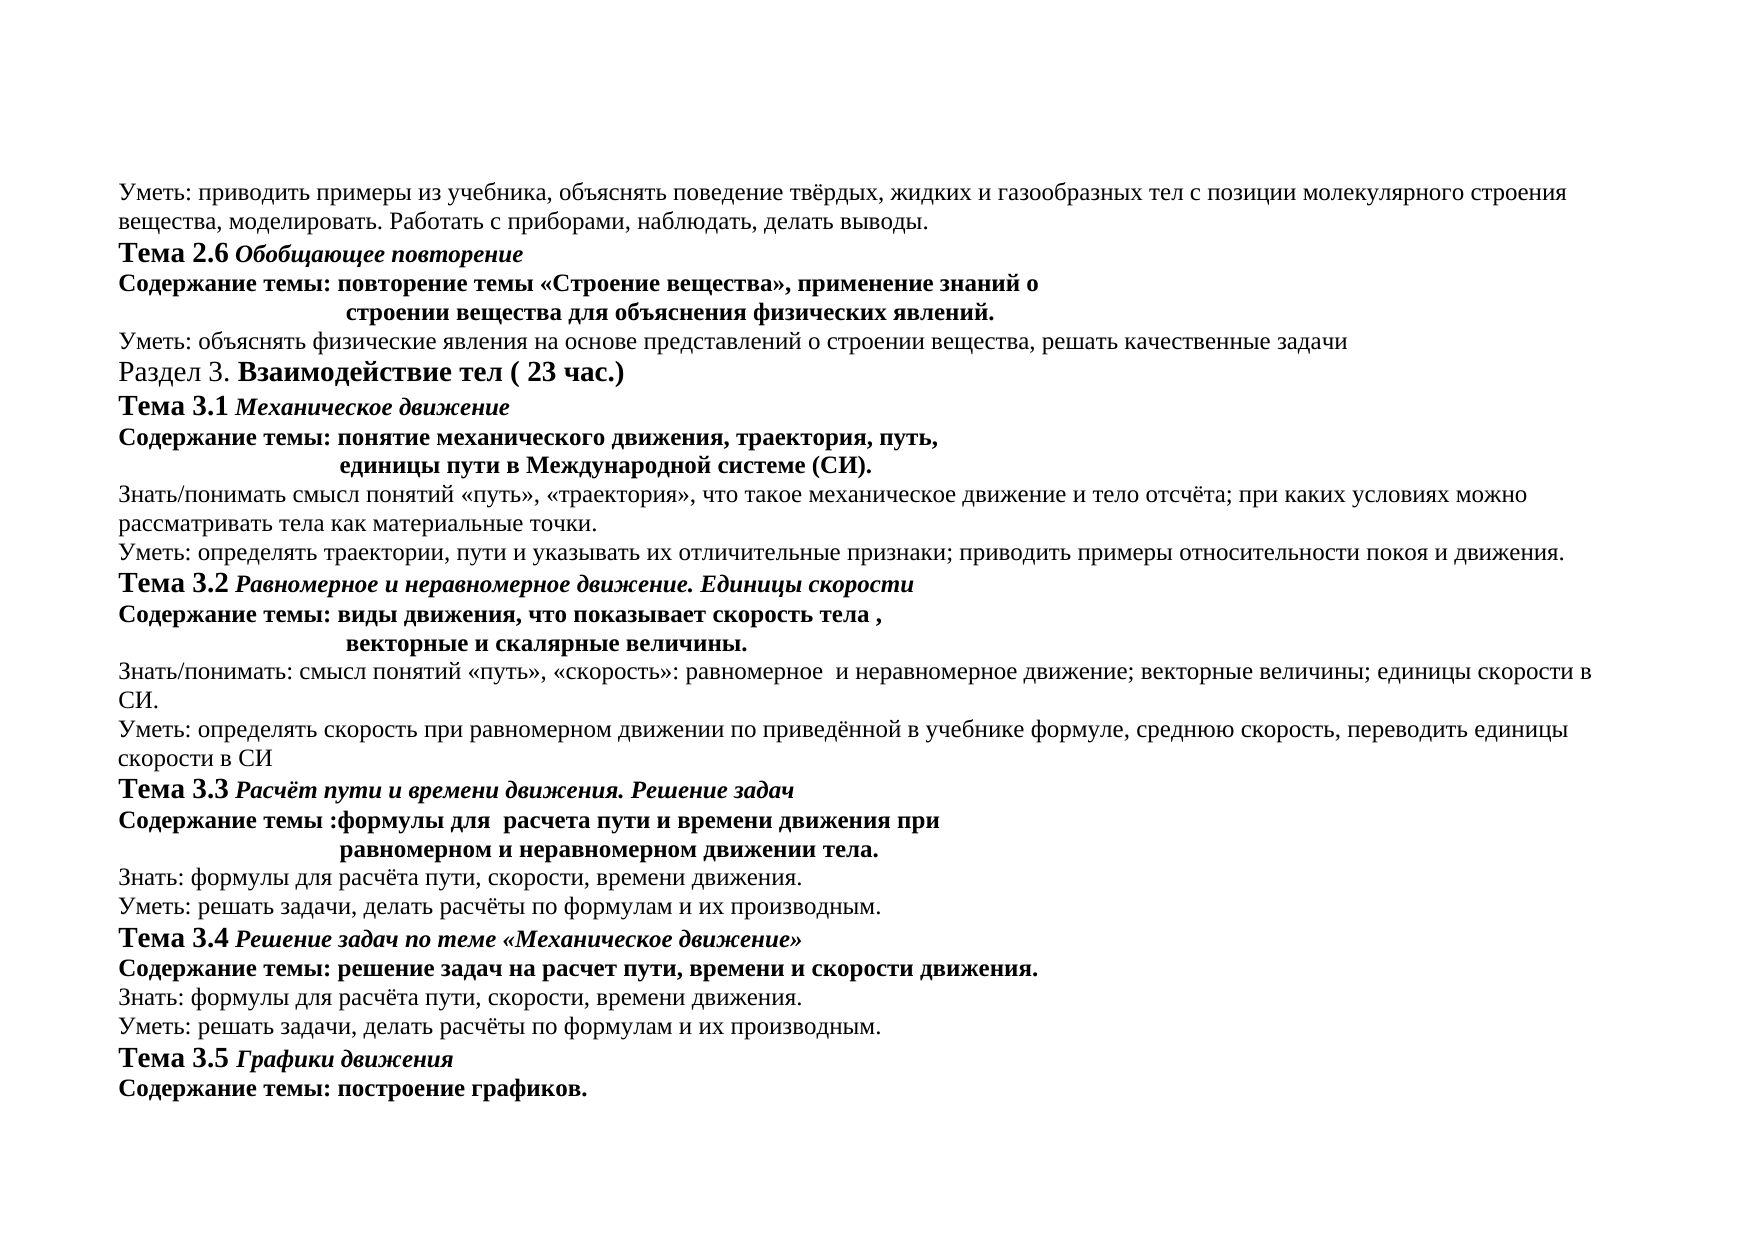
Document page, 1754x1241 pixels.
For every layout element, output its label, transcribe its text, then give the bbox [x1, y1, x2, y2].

text Тема 3.4 Решение задач по теме «Механическое движение» [118, 920, 1636, 953]
text Содержание темы: виды движения, что показывает скорость тела , [118, 599, 1636, 628]
text Содержание темы: решение задач на расчет пути, времени и скорости движения. [118, 953, 1636, 982]
text Содержание темы: повторение темы «Строение вещества», применение знаний о [118, 268, 1636, 297]
text Тема 3.2 Равномерное и неравномерное движение. Единицы скорости [118, 565, 1636, 599]
text Уметь: решать задачи, делать расчёты по формулам и их производным. [118, 891, 1636, 920]
text Тема 3.1 Механическое движение [118, 388, 1636, 422]
text равномерном и неравномерном движении тела. [118, 834, 1636, 862]
text Уметь: определять скорость при равномерном движении по приведённой в учебнике формуле, среднюю скорость, переводить единицы скорости в СИ [118, 714, 1636, 771]
text Тема 2.6 Обобщающее повторение [118, 235, 1636, 268]
text Знать: формулы для расчёта пути, скорости, времени движения. [118, 982, 1636, 1011]
text Уметь: приводить примеры из учебника, объяснять поведение твёрдых, жидких и газообразных тел с позиции молекулярного строения вещества, моделировать. Работать с приборами, наблюдать, делать выводы. [118, 177, 1636, 235]
text единицы пути в Международной системе (СИ). [118, 450, 1636, 479]
text Знать/понимать смысл понятий «путь», «траектория», что такое механическое движение и тело отсчёта; при каких условиях можно рассматривать тела как материальные точки. [118, 479, 1636, 537]
text Знать/понимать: смысл понятий «путь», «скорость»: равномерное и неравномерное движение; векторные величины; единицы скорости в СИ. [118, 656, 1636, 714]
text Уметь: объяснять физические явления на основе представлений о строении вещества, решать качественные задачи [118, 326, 1636, 354]
text Знать: формулы для расчёта пути, скорости, времени движения. [118, 862, 1636, 891]
text Уметь: определять траектории, пути и указывать их отличительные признаки; приводить примеры относительности покоя и движения. [118, 537, 1636, 565]
text Раздел 3. Взаимодействие тел ( 23 час.) [118, 354, 1636, 388]
text Содержание темы :формулы для расчета пути и времени движения при [118, 805, 1636, 834]
text Содержание темы: построение графиков. [118, 1073, 1636, 1102]
text векторные и скалярные величины. [118, 628, 1636, 656]
text строении вещества для объяснения физических явлений. [118, 297, 1636, 326]
text Уметь: решать задачи, делать расчёты по формулам и их производным. [118, 1011, 1636, 1040]
text Тема 3.3 Расчёт пути и времени движения. Решение задач [118, 771, 1636, 805]
text Тема 3.5 Графики движения [118, 1040, 1636, 1073]
text Содержание темы: понятие механического движения, траектория, путь, [118, 422, 1636, 450]
